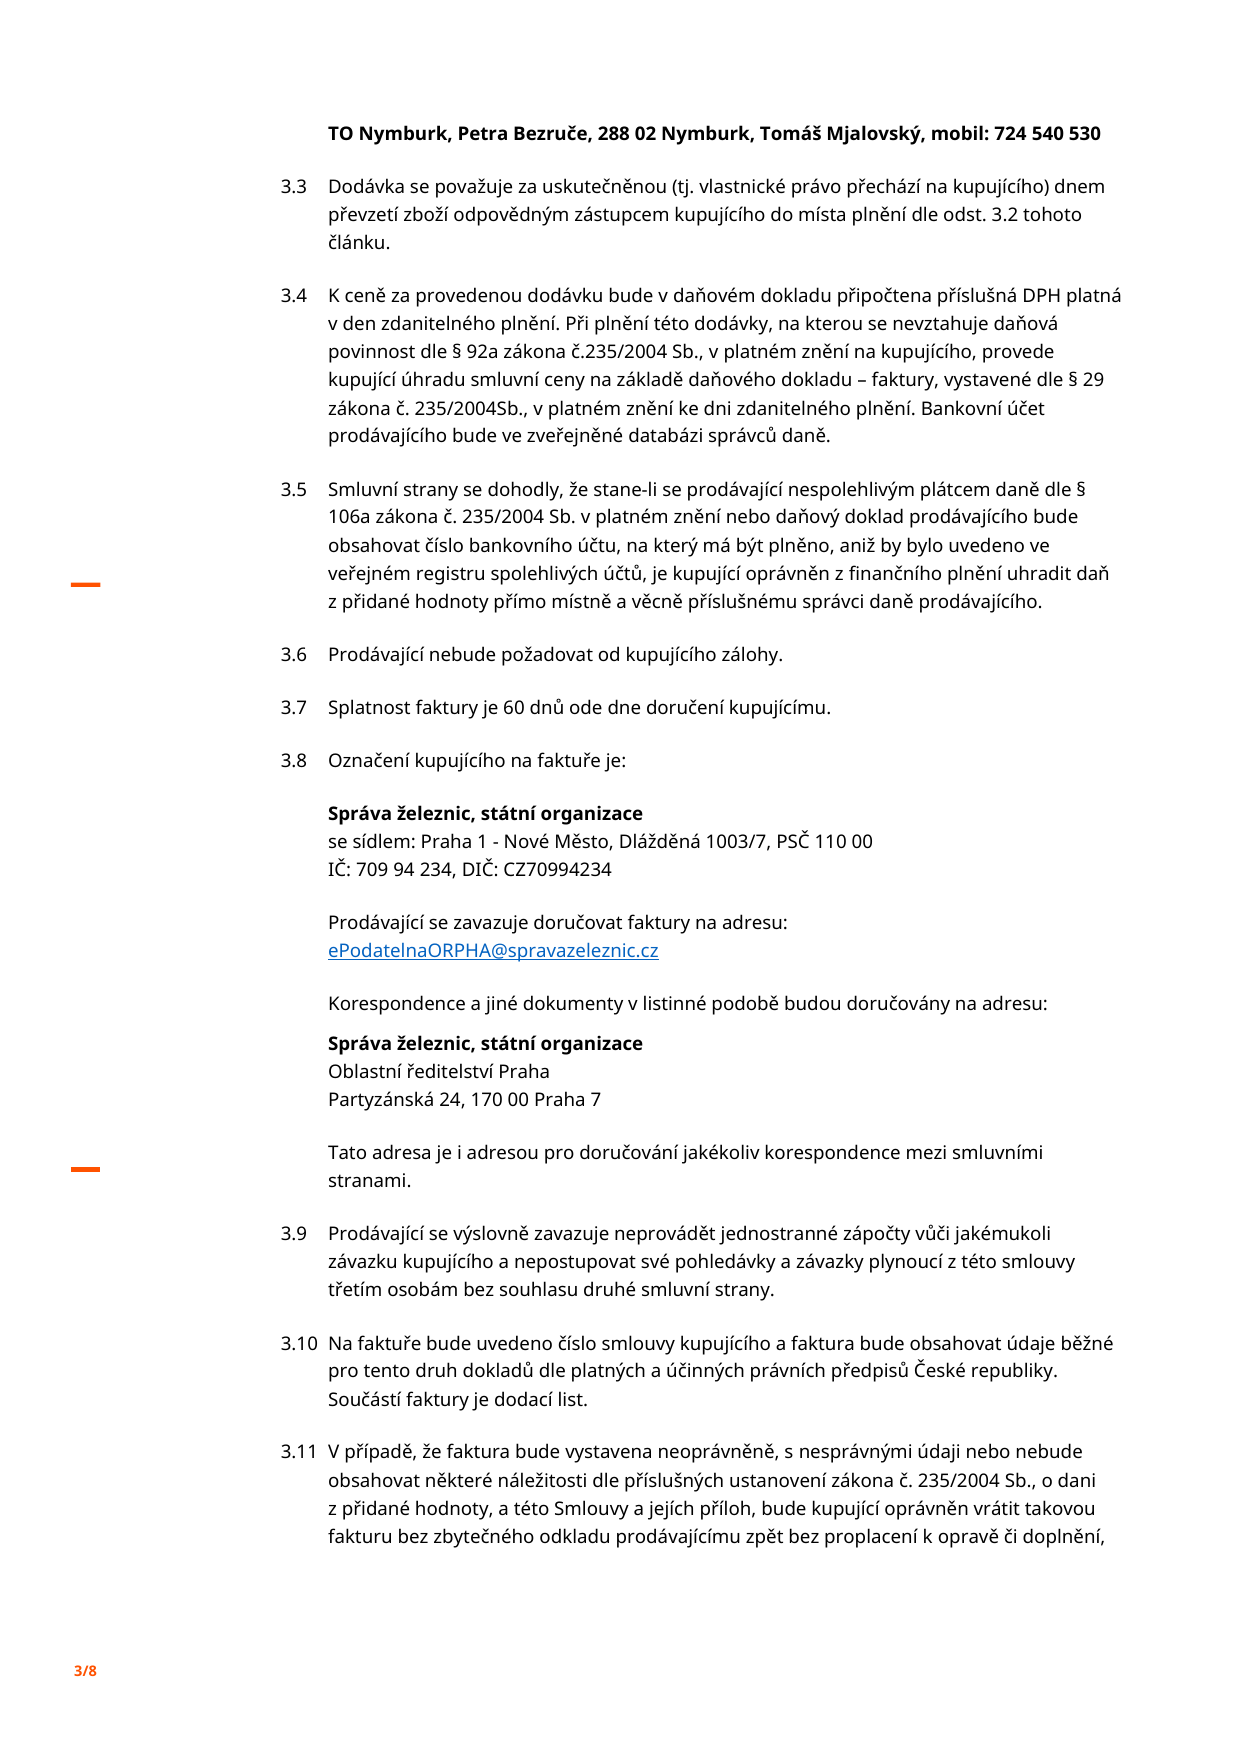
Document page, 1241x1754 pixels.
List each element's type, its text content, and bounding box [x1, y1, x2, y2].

list IČ: 709 94 234, DIČ: CZ70994234 [328, 856, 1122, 882]
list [281, 1439, 1122, 1548]
list Tato adresa je i adresou pro doručování jakékoliv korespondence mezi smluvními stranami. [328, 1140, 1122, 1193]
list Partyzánská 24, 170 00 Praha 7 [328, 1087, 1122, 1112]
list Prodávající se výslovně zavazuje neprovádět jednostranné zápočty vůči jakémukoli závazku kupujícího a nepostupovat své pohledávky a závazky plynoucí z této smlouvy třetím osobám bez souhlasu druhé smluvní strany. [281, 1221, 1122, 1302]
list Na faktuře bude uvedeno číslo smlouvy kupujícího a faktura bude obsahovat údaje běžné pro tento druh dokladů dle platných a účinných právních předpisů České republiky. Součástí faktury je dodací list. [281, 1330, 1122, 1411]
list Dodávka se považuje za uskutečněnou (tj. vlastnické právo přechází na kupujícího) dnem převzetí zboží odpovědným zástupcem kupujícího do místa plnění dle odst. 3.2 tohoto článku. [281, 174, 1122, 255]
list Prodávající nebude požadovat od kupujícího zálohy. [281, 641, 1122, 666]
list Oblastní ředitelství Praha [328, 1059, 1122, 1084]
list K ceně za provedenou dodávku bude v daňovém dokladu připočtena příslušná DPH platná v den zdanitelného plnění. Při plnění této dodávky, na kterou se nevztahuje daňová povinnost dle § 92a zákona č.235/2004 Sb., v platném znění na kupujícího, provede kupující úhradu smluvní ceny na základě daňového dokladu – faktury, vystavené dle § 29 zákona č. 235/2004Sb., v platném znění ke dni zdanitelného plnění. Bankovní účet prodávajícího bude ve zveřejněné databázi správců daně. [281, 283, 1122, 448]
list Správa železnic, státní organizace [328, 800, 1122, 826]
list se sídlem: Praha 1 - Nové Město, Dlážděná 1003/7, PSČ 110 00 [328, 828, 1122, 853]
list Správa železnic, státní organizace [328, 1031, 1122, 1056]
list Smluvní strany se dohodly, že stane-li se prodávající nespolehlivým plátcem daně dle § 106a zákona č. 235/2004 Sb. v platném znění nebo daňový doklad prodávajícího bude obsahovat číslo bankovního účtu, na který má být plněno, aniž by bylo uvedeno ve veřejném registru spolehlivých účtů, je kupující oprávněn z finančního plnění uhradit daň z přidané hodnoty přímo místně a věcně příslušnému správci daně prodávajícího. [281, 476, 1122, 613]
list TO Nymburk, Petra Bezruče, 288 02 Nymburk, Tomáš Mjalovský, mobil: 724 540 530 [328, 121, 1122, 146]
list Splatnost faktury je 60 dnů ode dne doručení kupujícímu. [281, 694, 1122, 719]
list Prodávající se zavazuje doručovat faktury na adresu: ePodatelnaORPHA@spravazeleznic.cz [328, 909, 1122, 963]
list Korespondence a jiné dokumenty v listinné podobě budou doručovány na adresu: [328, 990, 1122, 1016]
list Označení kupujícího na faktuře je: [281, 747, 1122, 772]
